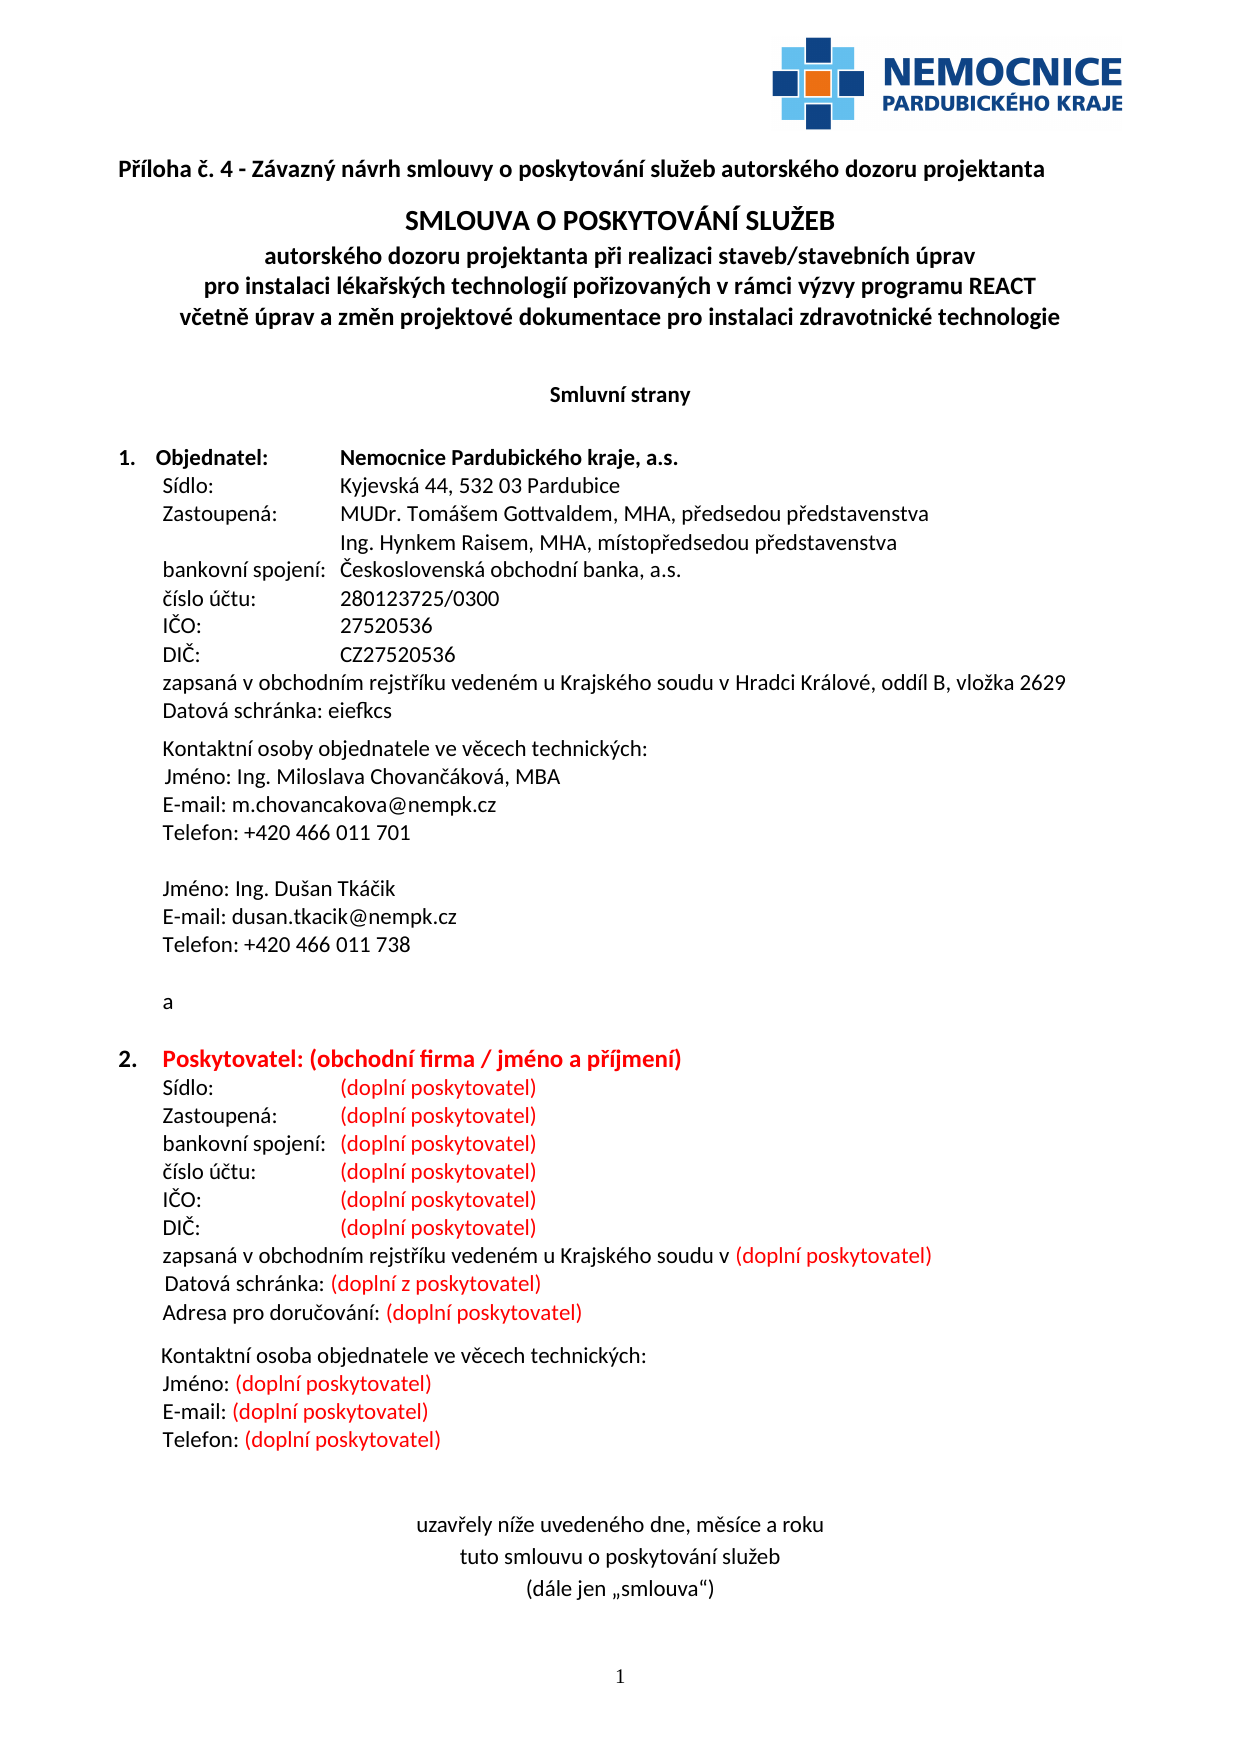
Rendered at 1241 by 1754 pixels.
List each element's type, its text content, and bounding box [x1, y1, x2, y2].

text SMLOUVA O POSKYTOVÁNÍ SLUŽEB [118, 202, 1122, 237]
text DIČ: (doplní poskytovatel) [118, 1213, 1122, 1242]
text E-mail: dusan.tkacik@nempk.cz [162, 902, 1122, 930]
text Adresa pro doručování: (doplní poskytovatel) [162, 1298, 1122, 1326]
text Jméno: (doplní poskytovatel) [162, 1369, 1122, 1397]
list Sídlo: Kyjevská 44, 532 03 Pardubice [162, 472, 1122, 499]
text Jméno: Ing. Dušan Tkáčik [162, 874, 1122, 902]
list IČO: (doplní poskytovatel) [162, 1186, 1122, 1213]
text číslo účtu: (doplní poskytovatel) [162, 1157, 1122, 1186]
list Kontaktní osoba objednatele ve věcech technických: [156, 1341, 1122, 1369]
text včetně úprav a změn projektové dokumentace pro instalaci zdravotnické technologie [118, 301, 1122, 332]
picture [771, 36, 1123, 131]
text Příloha č. 4 - Závazný návrh smlouvy o poskytování služeb autorského dozoru projektanta [118, 153, 1122, 184]
text zapsaná v obchodním rejstříku vedeném u Krajského soudu v (doplní poskytovatel) [162, 1242, 1122, 1269]
list Poskytovatel: (obchodní firma / jméno a příjmení) [118, 1043, 1122, 1073]
text bankovní spojení: (doplní poskytovatel) [162, 1129, 1122, 1157]
text autorského dozoru projektanta při realizaci staveb/stavebních úprav [118, 240, 1122, 271]
text Jméno: Ing. Miloslava Chovančáková, MBA [118, 762, 1122, 790]
text bankovní spojení: Československá obchodní banka, a.s. [162, 556, 1122, 584]
text pro instalaci lékařských technologií pořizovaných v rámci výzvy programu REACT [118, 271, 1122, 301]
text Smluvní strany [118, 380, 1122, 408]
text Datová schránka: (doplní z poskytovatel) [118, 1269, 1122, 1298]
list IČO: 27520536 [162, 612, 1122, 640]
text Telefon: +420 466 011 701 [118, 818, 1122, 846]
text Telefon: +420 466 011 738 [162, 930, 1122, 958]
text Ing. Hynkem Raisem, MHA, místopředsedou představenstva [266, 528, 1122, 556]
text Kontaktní osoby objednatele ve věcech technických: [162, 734, 1122, 762]
list Sídlo: (doplní poskytovatel) [162, 1073, 1122, 1101]
subtitle tuto smlouvu o poskytování služeb [118, 1542, 1122, 1570]
text zapsaná v obchodním rejstříku vedeném u Krajského soudu v Hradci Králové, oddíl B, vložka 2629 [162, 668, 1122, 696]
text DIČ: CZ27520536 [118, 640, 1122, 668]
subtitle uzavřely níže uvedeného dne, měsíce a roku [118, 1510, 1122, 1538]
list a [118, 987, 1122, 1015]
text Telefon: (doplní poskytovatel) [162, 1425, 1122, 1453]
text číslo účtu: 280123725/0300 [162, 584, 1122, 612]
list Objednatel: Nemocnice Pardubického kraje, a.s. [118, 443, 1122, 472]
text E-mail: m.chovancakova@nempk.cz [162, 790, 1122, 818]
list Zastoupená: (doplní poskytovatel) [162, 1101, 1122, 1129]
text Datová schránka: eiefkcs [162, 696, 1122, 724]
text E-mail: (doplní poskytovatel) [162, 1397, 1122, 1425]
list Zastoupená: MUDr. Tomášem Gottvaldem, MHA, předsedou představenstva [162, 499, 1122, 528]
subtitle (dále jen „smlouva“) [118, 1574, 1122, 1602]
